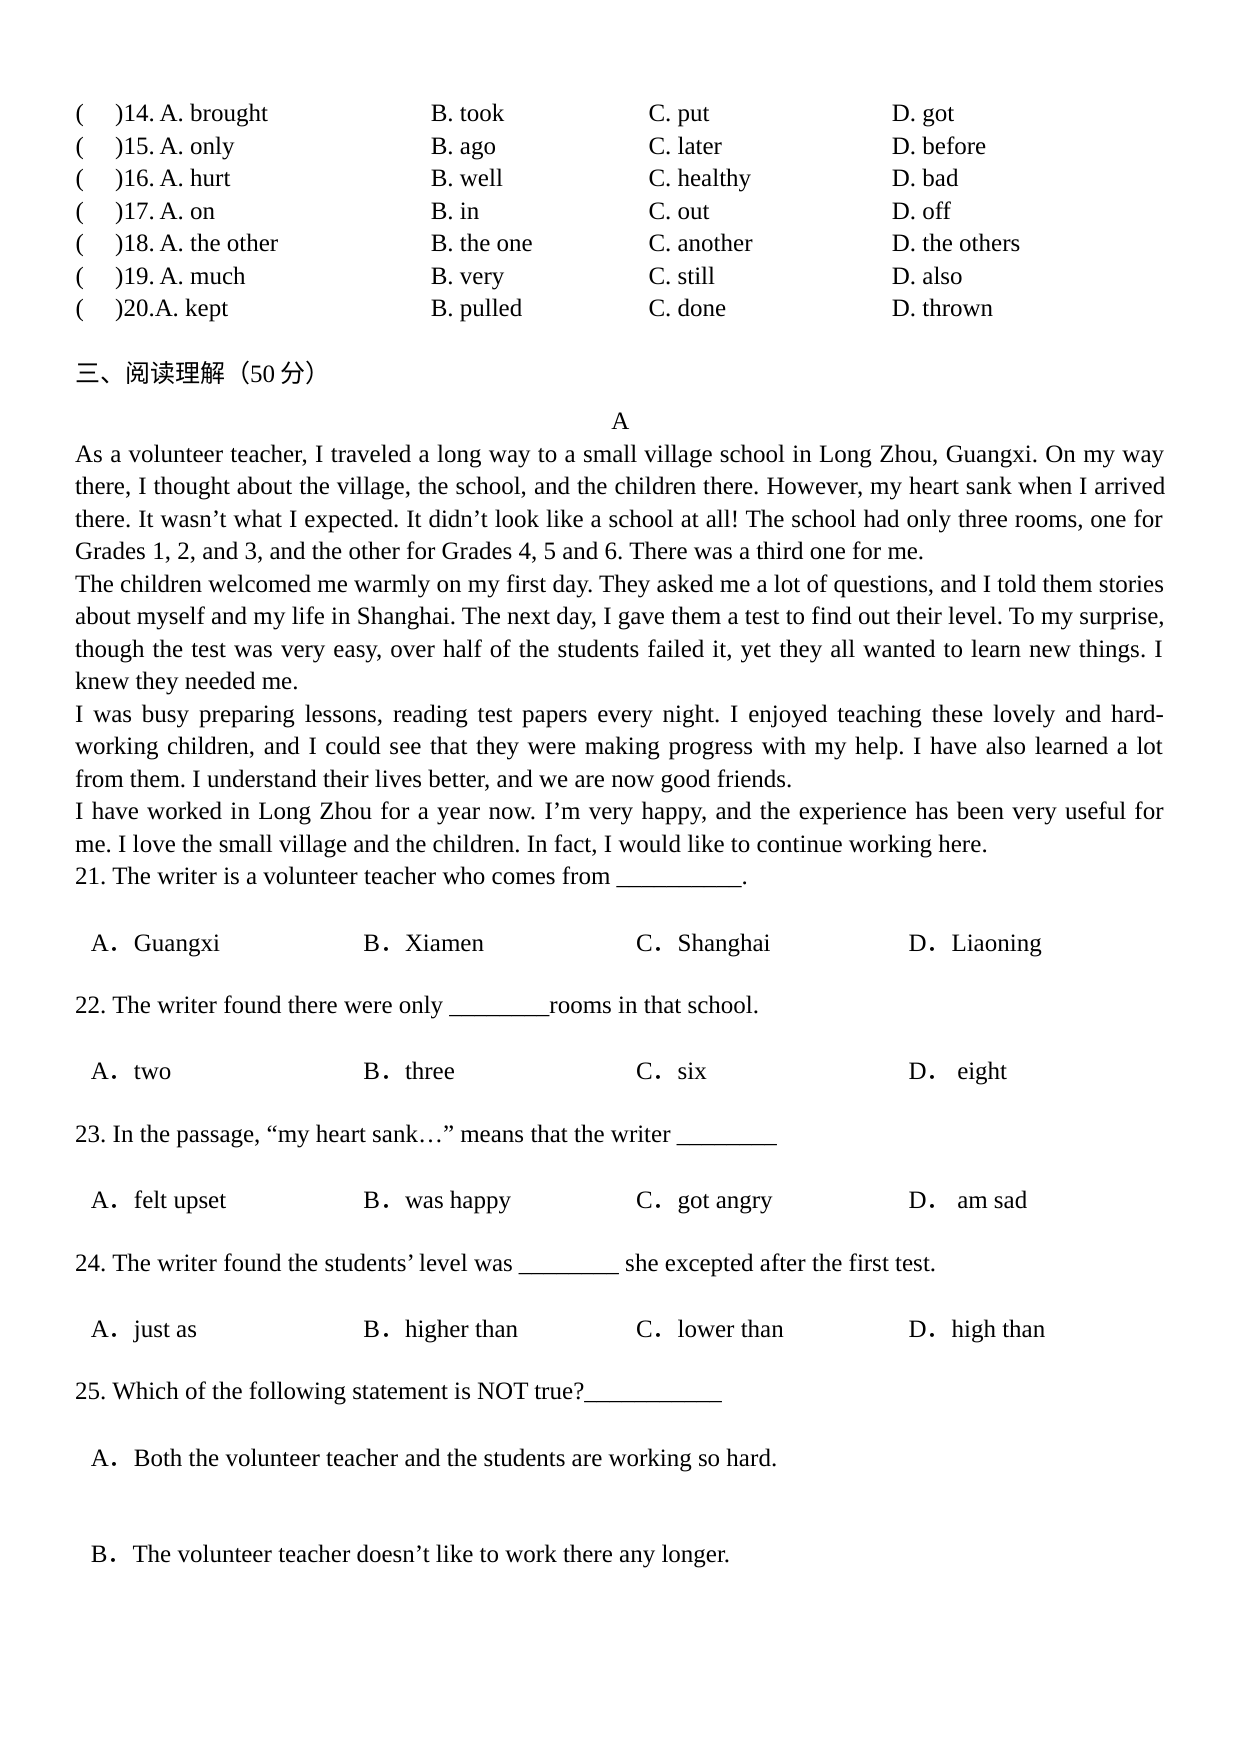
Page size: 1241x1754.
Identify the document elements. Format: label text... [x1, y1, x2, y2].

table_header A．two [91, 1021, 363, 1117]
text 25. Which of the following statement is NOT true?___________ [75, 1374, 1165, 1407]
text A [75, 404, 1165, 437]
table_header A．just as [91, 1278, 363, 1374]
table_header D．high than [908, 1278, 1181, 1374]
text 三、阅读理解（50分） [75, 339, 1165, 404]
table_header C．six [636, 1021, 908, 1117]
table_header A．Guangxi [91, 892, 363, 988]
table_header B．higher than [363, 1278, 636, 1374]
table_header D． eight [908, 1021, 1181, 1117]
table_header C．lower than [636, 1278, 908, 1374]
table_header B．was happy [363, 1150, 636, 1246]
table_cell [431, 81, 648, 339]
table_header C．Shanghai [636, 892, 908, 988]
table_header B．Xiamen [363, 892, 636, 988]
text As a volunteer teacher, I traveled a long way to a small village school in Long Zhou, Guangxi. On my way there, I thought about the village, the school, and the children there. However, my heart sank when I arrived there. It wasn’t what I expected. It didn’t look like a school at all! The school had only three rooms, one for Grades 1, 2, and 3, and the other for Grades 4, 5 and 6. There was a third one for me. The children welcomed me warmly on my first day. They asked me a lot of questions, and I told them stories about myself and my life in Shanghai. The next day, I gave them a test to find out their level. To my surprise, though the test was very easy, over half of the students failed it, yet they all wanted to learn new things. I knew they needed me. I was busy preparing lessons, reading test papers every night. I enjoyed teaching these lovely and hard-working children, and I could see that they were making progress with my help. I have also learned a lot from them. I understand their lives better, and we are now good friends. I have worked in Long Zhou for a year now. I’m very happy, and the experience has been very useful for me. I love the small village and the children. In fact, I would like to continue working here. 21. The writer is a volunteer teacher who comes from __________. [75, 437, 1165, 892]
text 23. In the passage, “my heart sank…” means that the writer ________ [75, 1117, 1165, 1149]
table_header A．Both the volunteer teacher and the students are working so hard. [91, 1407, 1181, 1503]
table_header B．three [363, 1021, 636, 1117]
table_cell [648, 81, 892, 339]
table_header D．Liaoning [908, 892, 1181, 988]
table_header A．felt upset [91, 1150, 363, 1246]
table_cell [75, 81, 431, 339]
text 22. The writer found there were only ________rooms in that school. [75, 988, 1165, 1021]
text 24. The writer found the students’ level was ________ she excepted after the first test. [75, 1246, 1165, 1278]
table_cell B．The volunteer teacher doesn’t like to work there any longer. [91, 1503, 1181, 1599]
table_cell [892, 81, 1165, 339]
table_header C．got angry [636, 1150, 908, 1246]
table_header D． am sad [908, 1150, 1181, 1246]
